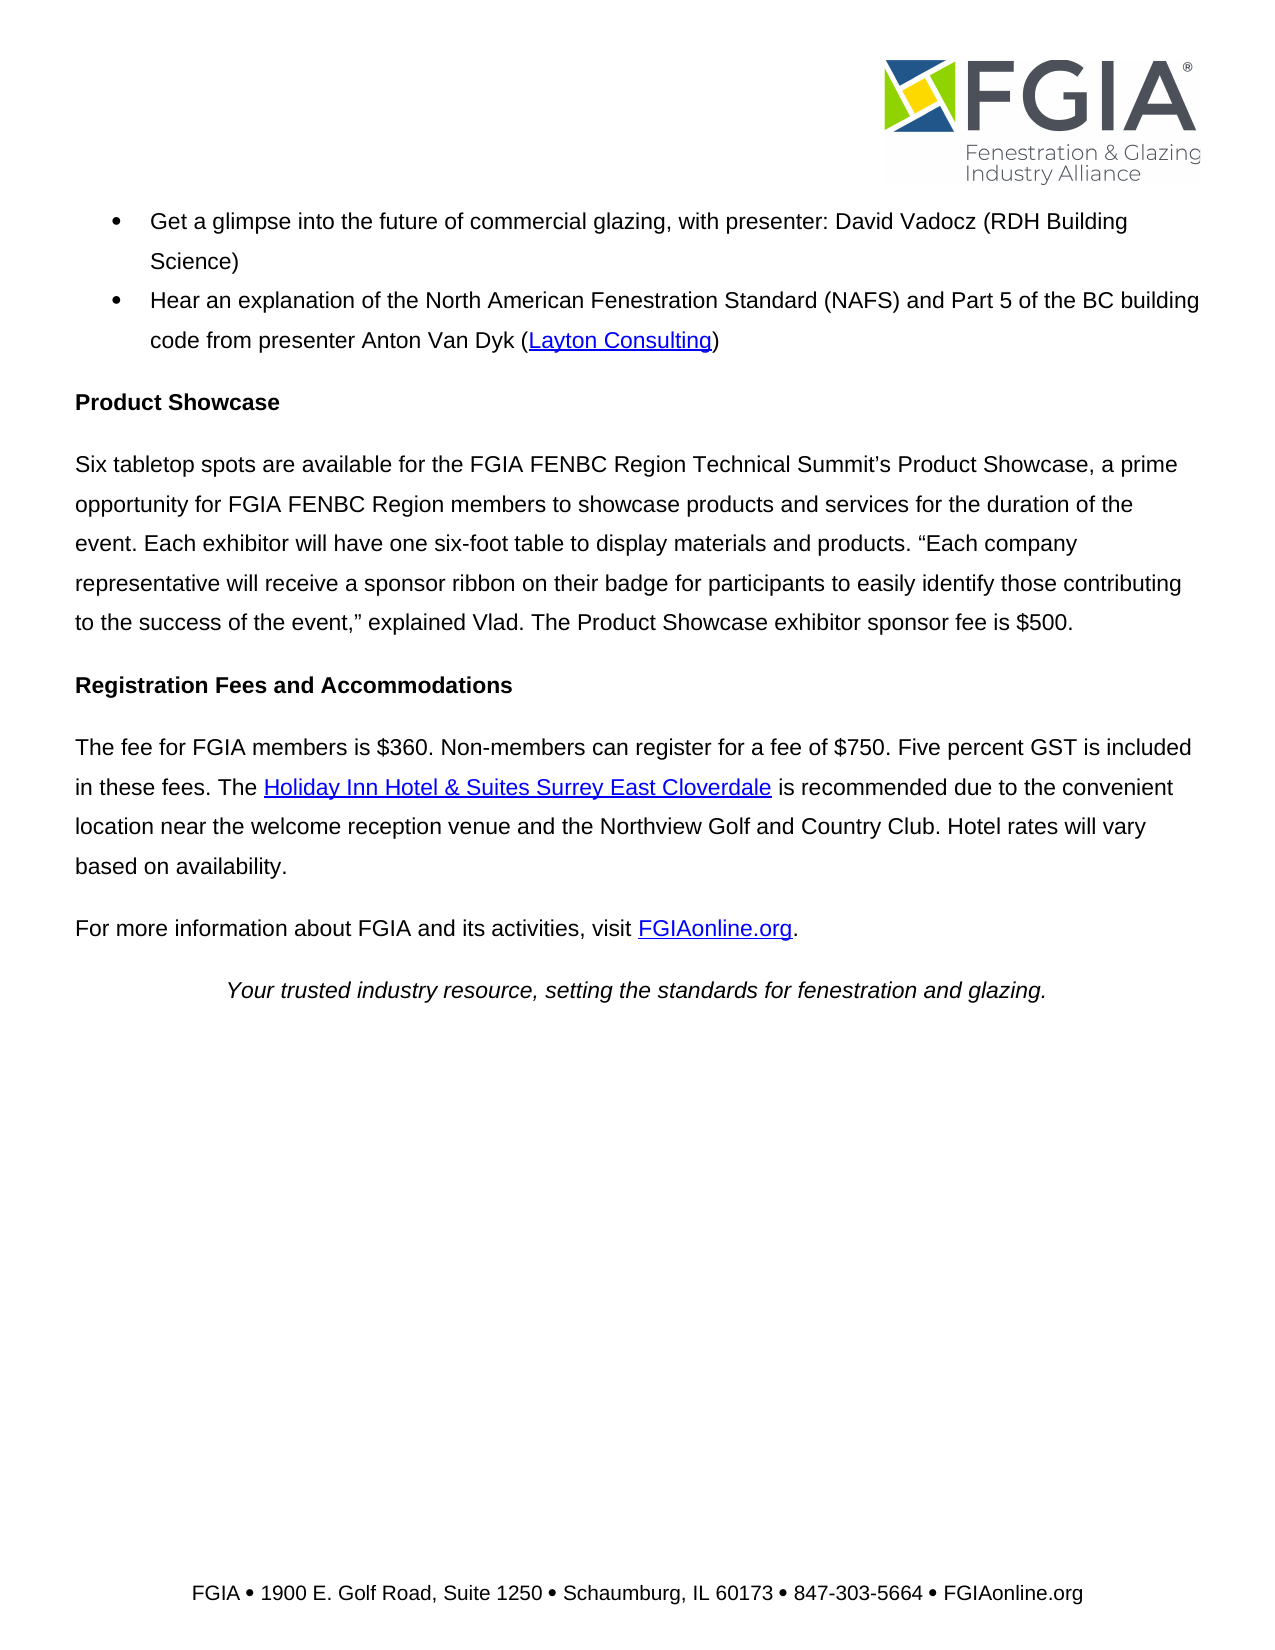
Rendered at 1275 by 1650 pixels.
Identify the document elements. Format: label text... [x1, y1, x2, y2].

list Hear an explanation of the North American Fenestration Standard (NAFS) and Part 5 of the BC building code from presenter Anton Van Dyk (Layton Consulting) [112, 287, 1200, 353]
text Six tabletop spots are available for the FGIA FENBC Region Technical Summit’s Product Showcase, a prime opportunity for FGIA FENBC Region members to showcase products and services for the duration of the event. Each exhibitor will have one six-foot table to display materials and products. “Each company representative will receive a sponsor ribbon on their badge for participants to easily identify those contributing to the success of the event,” explained Vlad. The Product Showcase exhibitor sponsor fee is $500. [75, 451, 1200, 636]
list Get a glimpse into the future of commercial glazing, with presenter: David Vadocz (RDH Building Science) [112, 208, 1200, 274]
text Registration Fees and Accommodations [75, 672, 1200, 698]
text For more information about FGIA and its activities, visit FGIAonline.org. [75, 915, 1200, 941]
picture [884, 60, 1200, 185]
text Your trusted industry resource, setting the standards for fenestration and glazing. [75, 977, 1200, 1004]
text Product Showcase [75, 389, 1200, 415]
text The fee for FGIA members is $360. Non-members can register for a fee of $750. Five percent GST is included in these fees. The Holiday Inn Hotel & Suites Surrey East Cloverdale is recommended due to the convenient location near the welcome reception venue and the Northview Golf and Country Club. Hotel rates will vary based on availability. [75, 734, 1200, 879]
